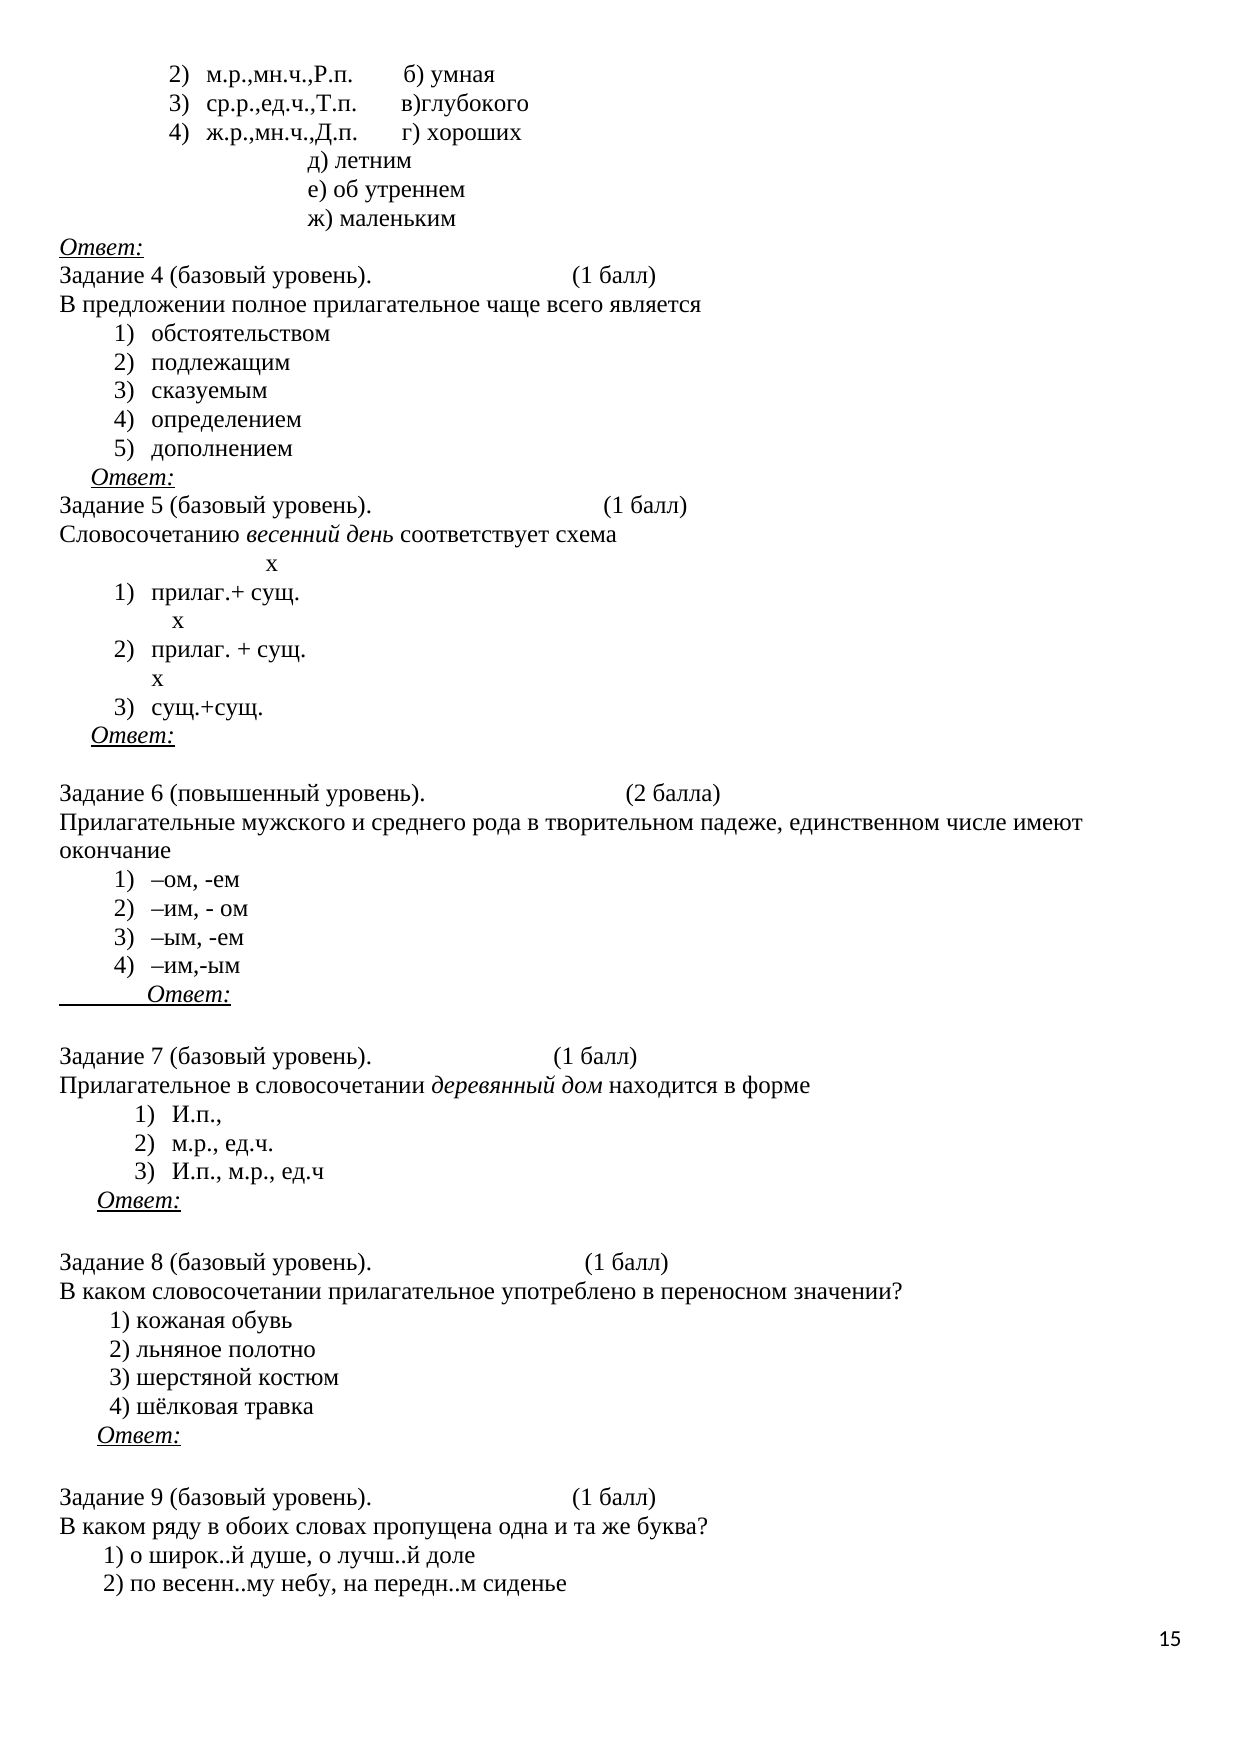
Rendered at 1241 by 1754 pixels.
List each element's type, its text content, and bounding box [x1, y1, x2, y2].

text х [90, 548, 1181, 577]
list прилаг.+ сущ. [114, 577, 1181, 605]
text В каком словосочетании прилагательное употреблено в переносном значении? [59, 1276, 1181, 1305]
list сказуемым [114, 375, 1181, 404]
text 1) о широк..й душе, о лучш..й доле [59, 1540, 1181, 1568]
text Задание 7 (базовый уровень). (1 балл) [59, 1041, 1181, 1070]
text В каком ряду в обоих словах пропущена одна и та же буква? [59, 1511, 1181, 1540]
text В предложении полное прилагательное чаще всего является [59, 289, 1181, 318]
text х [114, 663, 1181, 692]
list сущ.+сущ. [114, 692, 1181, 720]
list И.п., [134, 1099, 1181, 1128]
text Задание 9 (базовый уровень). (1 балл) [59, 1482, 1181, 1511]
list –им,-ым [114, 950, 1181, 979]
text 2) по весенн..му небу, на передн..м сиденье [59, 1568, 1181, 1597]
list м.р.,мн.ч.,Р.п. б) умная [168, 59, 1181, 88]
list –ом, -ем [114, 864, 1181, 893]
text Задание 8 (базовый уровень). (1 балл) [59, 1247, 1181, 1276]
list И.п., м.р., ед.ч [134, 1156, 1181, 1185]
text Ответ: [97, 1420, 1181, 1449]
list прилаг. + сущ. [114, 634, 1181, 663]
text Ответ: [90, 720, 1181, 749]
text е) об утреннем [114, 174, 1181, 203]
text Задание 4 (базовый уровень). (1 балл) [59, 260, 1181, 289]
list –им, - ом [114, 893, 1181, 922]
text ж) маленьким [114, 203, 1181, 232]
text Ответ: [97, 1185, 1181, 1214]
text 1) кожаная обувь [59, 1305, 1181, 1334]
text Словосочетанию весенний день соответствует схема [59, 519, 1181, 548]
text Ответ: [59, 232, 1181, 260]
text Ответ: [59, 979, 1181, 1008]
list ср.р.,ед.ч.,Т.п. в)глубокого [168, 88, 1181, 117]
text Задание 6 (повышенный уровень). (2 балла) [59, 778, 1181, 807]
list подлежащим [114, 347, 1181, 375]
text 3) шерстяной костюм [59, 1362, 1181, 1391]
text Прилагательное в словосочетании деревянный дом находится в форме [59, 1070, 1181, 1099]
text Прилагательные мужского и среднего рода в творительном падеже, единственном числе имеют окончание [59, 807, 1181, 864]
list обстоятельством [114, 318, 1181, 347]
list ж.р.,мн.ч.,Д.п. г) хороших [168, 117, 1181, 145]
text 2) льняное полотно [59, 1334, 1181, 1362]
list определением [114, 404, 1181, 433]
list –ым, -ем [114, 922, 1181, 950]
text 4) шёлковая травка [59, 1391, 1181, 1420]
list м.р., ед.ч. [134, 1128, 1181, 1156]
list дополнением [114, 433, 1181, 462]
text Ответ: [90, 462, 1181, 490]
text д) летним [114, 145, 1181, 174]
text Задание 5 (базовый уровень). (1 балл) [59, 490, 1181, 519]
text х [59, 605, 1181, 634]
